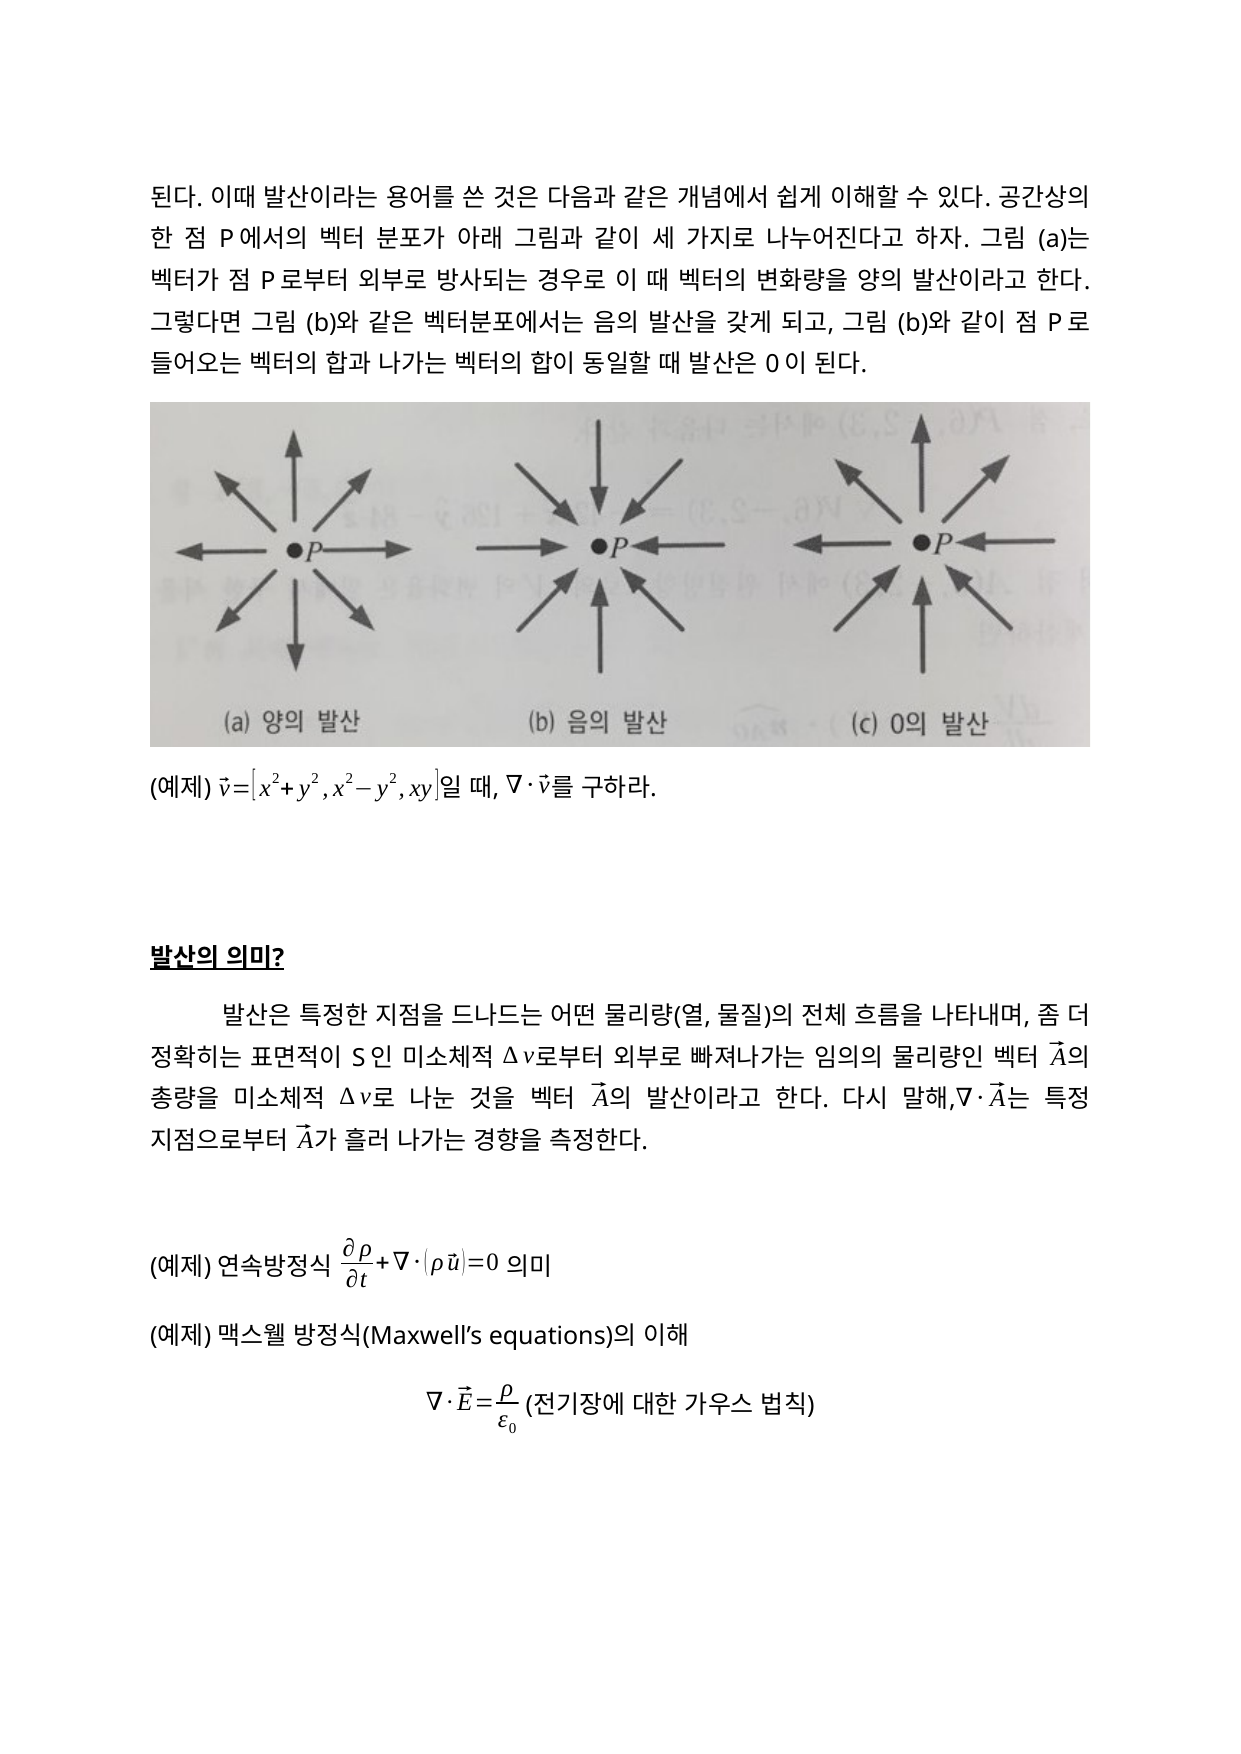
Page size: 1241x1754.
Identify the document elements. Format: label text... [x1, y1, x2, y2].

text (전기장에 대한 가우스 법칙) [150, 1374, 1090, 1437]
text (예제) 일 때, 를 구하라. [150, 767, 1090, 803]
picture [150, 402, 1091, 747]
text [150, 177, 1090, 380]
text (예제) 맥스웰 방정식(Maxwell’s equations)의 이해 [150, 1316, 1090, 1352]
text (예제) 연속방정식 의미 [150, 1235, 1090, 1294]
text 발산은 특정한 지점을 드나드는 어떤 물리량(열, 물질)의 전체 흐름을 나타내며, 좀 더 정확히는 표면적이 S인 미소체적 로부터 외부로 빠져나가는 임의의 물리량인 벡터 의 총량을 미소체적 로 나눈 것을 벡터 의 발산이라고 한다. 다시 말해,는 특정 지점으로부터 가 흘러 나가는 경향을 측정한다. [150, 996, 1090, 1157]
text 발산의 의미? [150, 937, 1090, 973]
